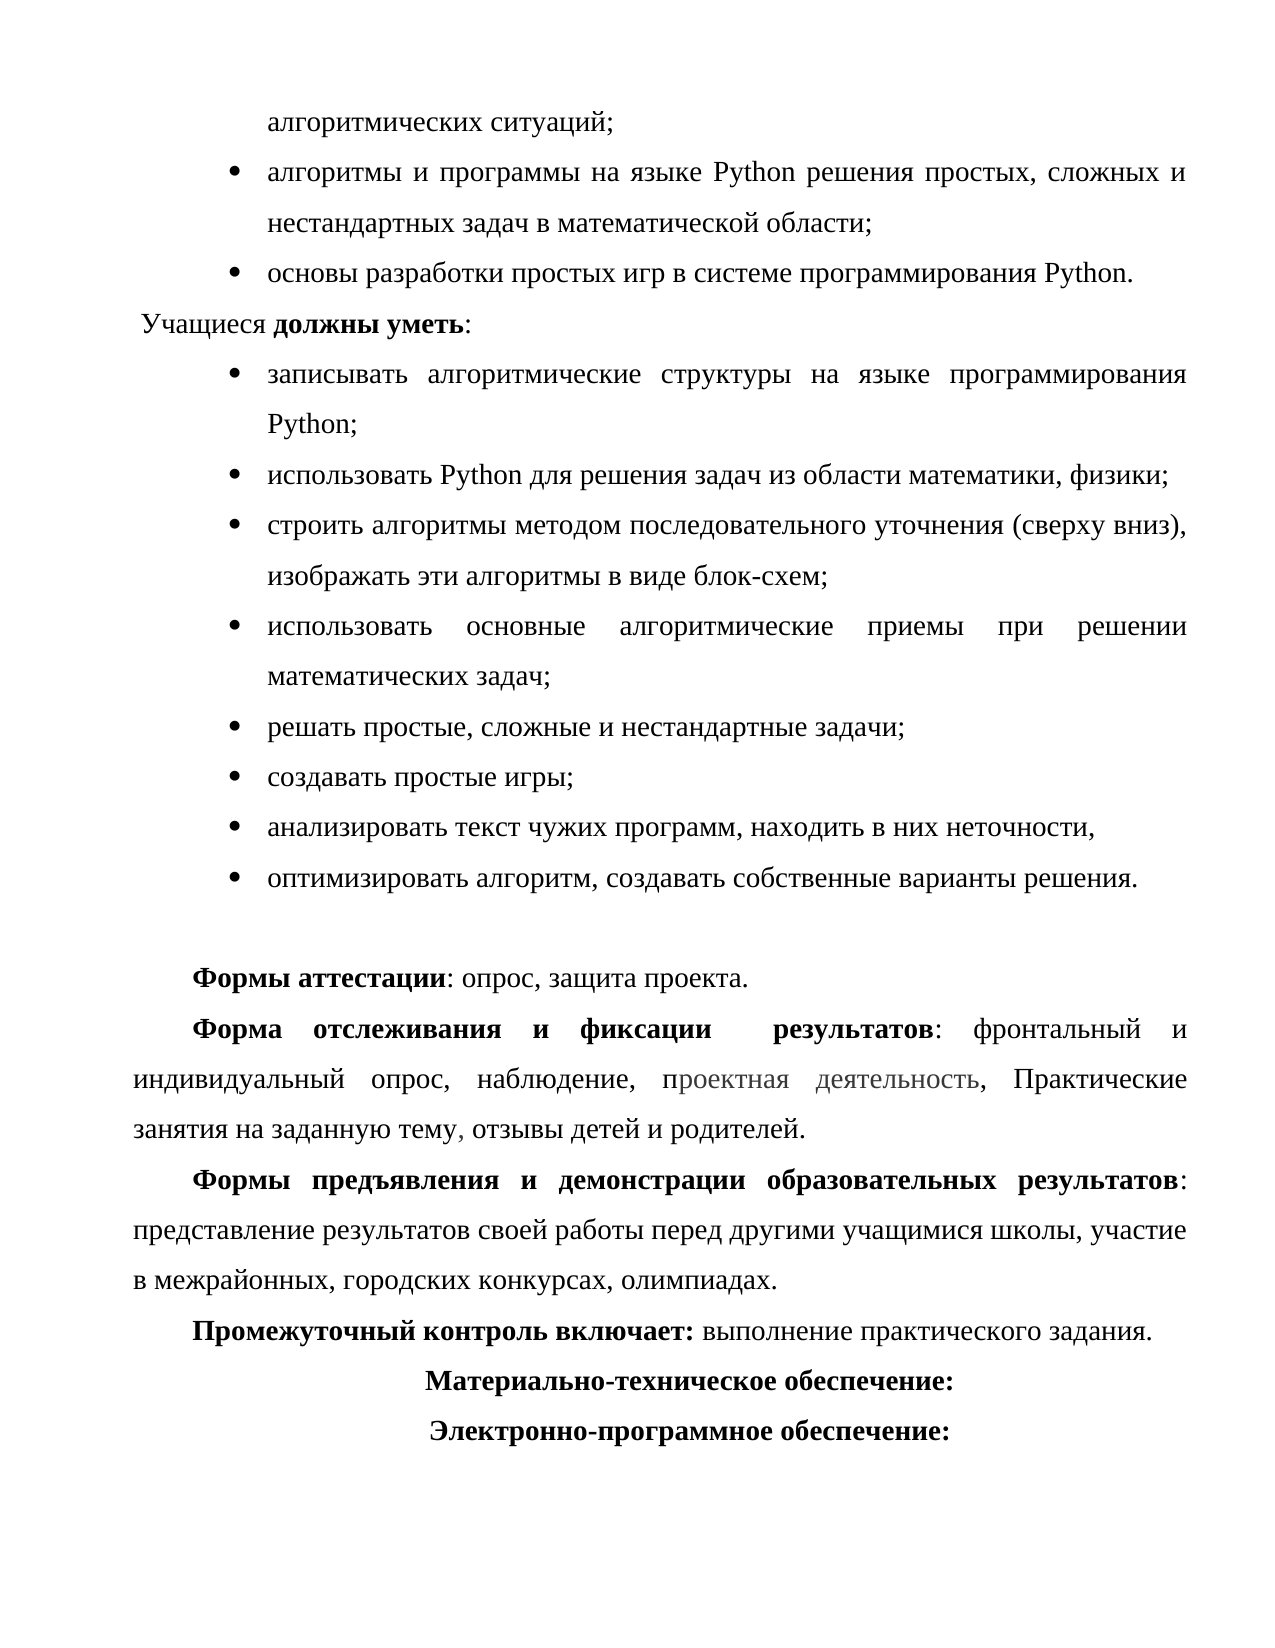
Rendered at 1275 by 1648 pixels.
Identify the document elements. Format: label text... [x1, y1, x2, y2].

list строить алгоритмы методом последовательного уточнения (сверху вниз), изображать эти алгоритмы в виде блок-схем; [229, 507, 1187, 591]
list алгоритмы и программы на языке Python решения простых, сложных и нестандартных задач в математической области; [229, 154, 1187, 238]
text Электронно-программное обеспечение: [133, 1413, 1187, 1447]
list анализировать текст чужих программ, находить в них неточности, [229, 809, 1187, 843]
text Формы предъявления и демонстрации образовательных результатов: представление результатов своей работы перед другими учащимися школы, участие в межрайонных, городских конкурсах, олимпиадах. [133, 1162, 1187, 1296]
list оптимизировать алгоритм, создавать собственные варианты решения. [229, 860, 1187, 893]
text Учащиеся должны уметь: [133, 306, 1187, 339]
text Формы аттестации: опрос, защита проекта. [133, 961, 1187, 994]
text Промежуточный контроль включает: выполнение практического задания. [133, 1313, 1187, 1346]
list использовать Python для решения задач из области математики, физики; [229, 457, 1187, 490]
list основы разработки простых игр в системе программирования Python. [229, 255, 1187, 289]
text Материально-техническое обеспечение: [133, 1363, 1187, 1397]
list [229, 104, 1187, 138]
list создавать простые игры; [229, 759, 1187, 793]
list записывать алгоритмические структуры на языке программирования Python; [229, 356, 1187, 440]
text Форма отслеживания и фиксации результатов: фронтальный и индивидуальный опрос, наблюдение, проектная деятельность, Практические занятия на заданную тему, отзывы детей и родителей. [133, 1011, 1187, 1145]
list решать простые, сложные и нестандартные задачи; [229, 709, 1187, 742]
list использовать основные алгоритмические приемы при решении математических задач; [229, 608, 1187, 692]
